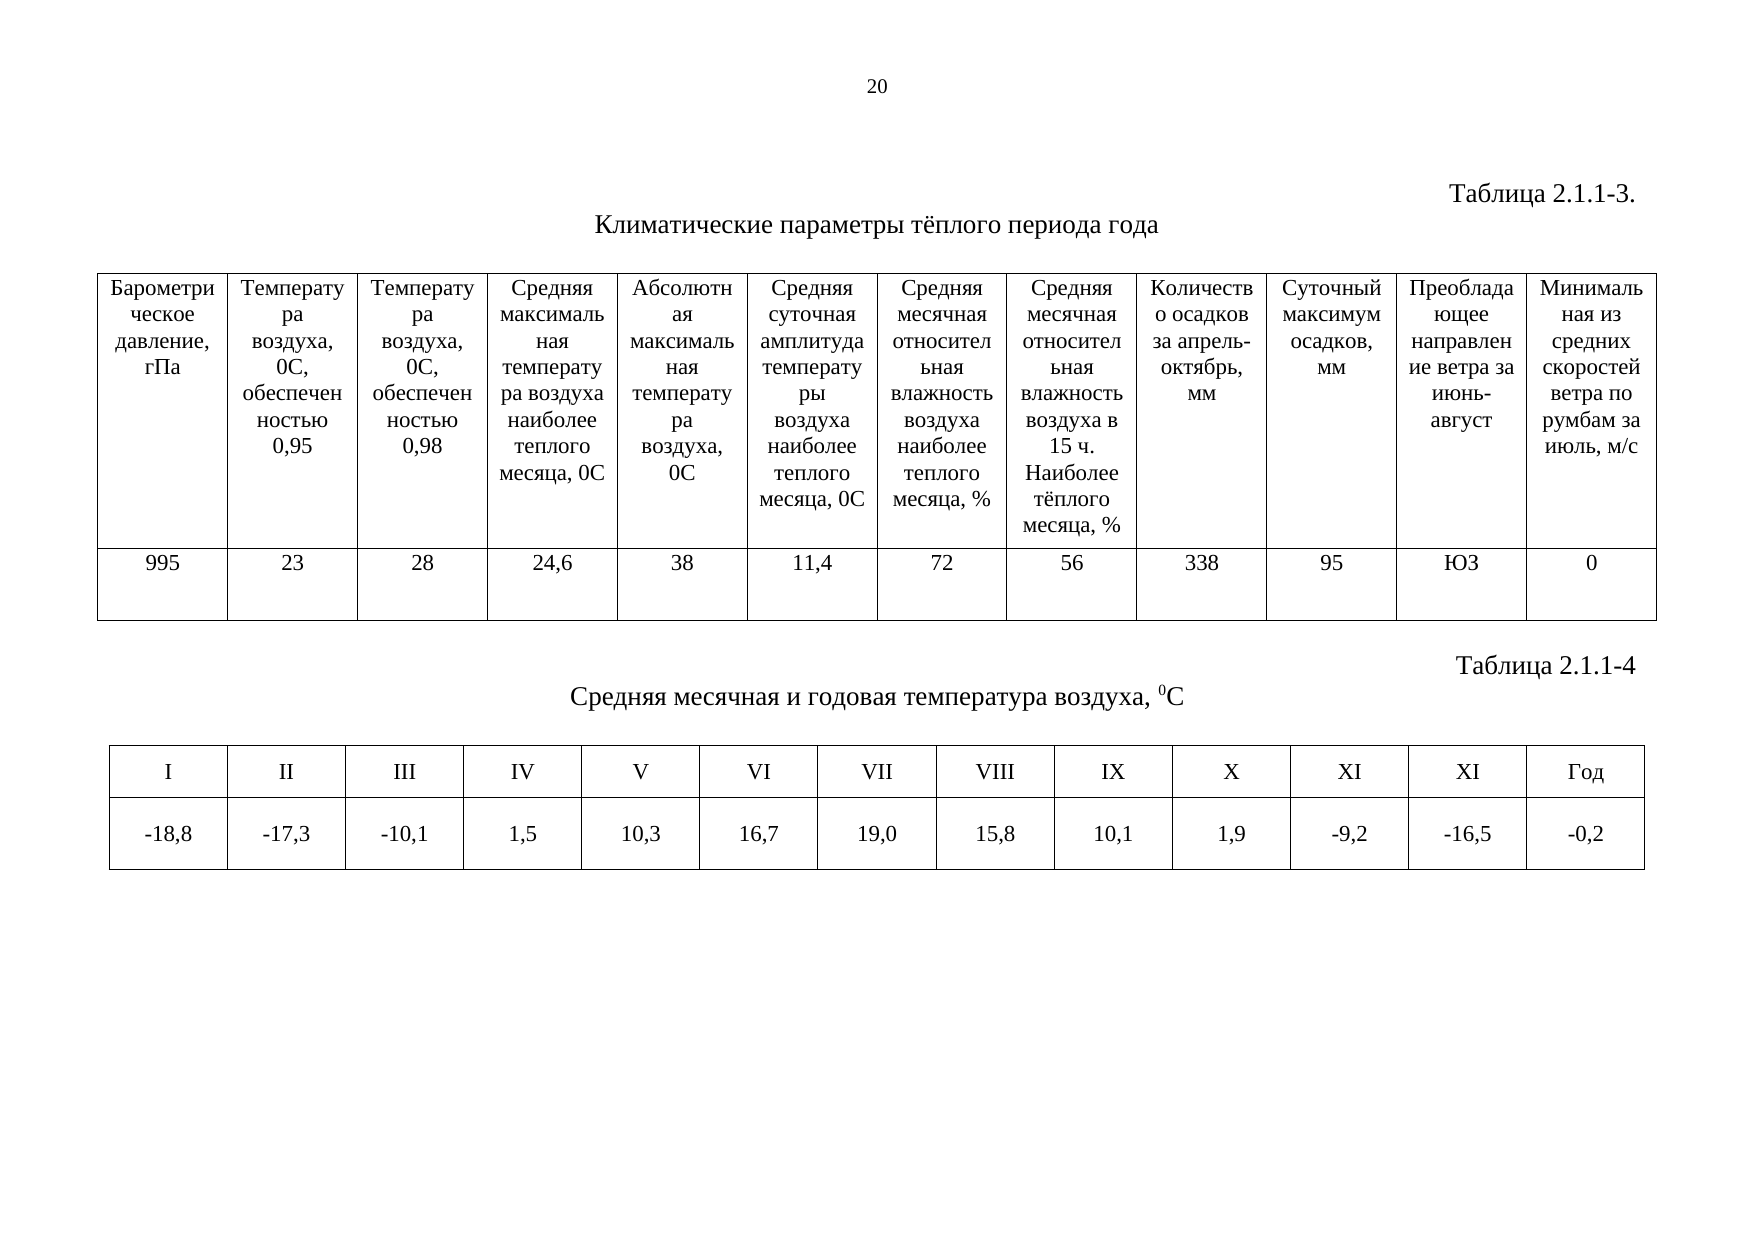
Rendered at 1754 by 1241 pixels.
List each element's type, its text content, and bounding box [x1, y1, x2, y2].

table_cell 10,3 [582, 798, 699, 869]
table_cell 19,0 [818, 798, 936, 869]
table_header Средняя месячная относительная влажность воздуха наиболее теплого месяца, % [878, 274, 1006, 548]
table_header V [582, 746, 699, 797]
table_header IV [464, 746, 581, 797]
table_header II [228, 746, 345, 797]
table_cell -0,2 [1527, 798, 1644, 869]
table_cell ЮЗ [1397, 549, 1526, 619]
text Средняя месячная и годовая температура воздуха, 0С [88, 680, 1636, 712]
text Таблица 2.1.1-3. [88, 177, 1636, 208]
table_header X [1173, 746, 1290, 797]
table_cell 23 [228, 549, 357, 619]
text Таблица 2.1.1-4 [88, 649, 1636, 680]
table_header Преобладающее направление ветра за июнь-август [1397, 274, 1526, 548]
table_cell -18,8 [110, 798, 227, 869]
table_cell -9,2 [1291, 798, 1408, 869]
table_cell 1,5 [464, 798, 581, 869]
table_cell -17,3 [228, 798, 345, 869]
table_header VIII [937, 746, 1054, 797]
table_header Суточный максимум осадков, мм [1267, 274, 1396, 548]
table_header VI [700, 746, 817, 797]
table_header Количество осадков за апрель-октябрь, мм [1137, 274, 1266, 548]
table_header IX [1055, 746, 1172, 797]
table_cell 11,4 [748, 549, 877, 619]
table_cell 338 [1137, 549, 1266, 619]
table_header Средняя месячная относительная влажность воздуха в 15 ч. Наиболее тёплого месяца, % [1007, 274, 1136, 548]
table_cell 38 [618, 549, 747, 619]
text Климатические параметры тёплого периода года [88, 208, 1636, 239]
table_header XI [1291, 746, 1408, 797]
table_cell 72 [878, 549, 1006, 619]
table_cell 24,6 [488, 549, 617, 619]
table_cell 56 [1007, 549, 1136, 619]
table_cell 16,7 [700, 798, 817, 869]
table_header VII [818, 746, 936, 797]
table_cell -16,5 [1409, 798, 1526, 869]
table_header Год [1527, 746, 1644, 797]
table_cell 0 [1527, 549, 1656, 619]
table_cell 28 [358, 549, 487, 619]
table_header Барометрическое давление, гПа [98, 274, 227, 548]
table_header Абсолютная максимальная температура воздуха, 0С [618, 274, 747, 548]
table_cell -10,1 [346, 798, 463, 869]
table_cell 1,9 [1173, 798, 1290, 869]
table_header Средняя суточная амплитуда температуры воздуха наиболее теплого месяца, 0С [748, 274, 877, 548]
table_header Температура воздуха, 0С, обеспеченностью 0,98 [358, 274, 487, 548]
table_header Средняя максимальная температура воздуха наиболее теплого месяца, 0С [488, 274, 617, 548]
table_header III [346, 746, 463, 797]
table_header XI [1409, 746, 1526, 797]
table_header I [110, 746, 227, 797]
table_cell 95 [1267, 549, 1396, 619]
table_header Минимальная из средних скоростей ветра по румбам за июль, м/с [1527, 274, 1656, 548]
table_cell 10,1 [1055, 798, 1172, 869]
table_cell 15,8 [937, 798, 1054, 869]
table_cell 995 [98, 549, 227, 619]
table_header Температура воздуха, 0С, обеспеченностью 0,95 [228, 274, 357, 548]
